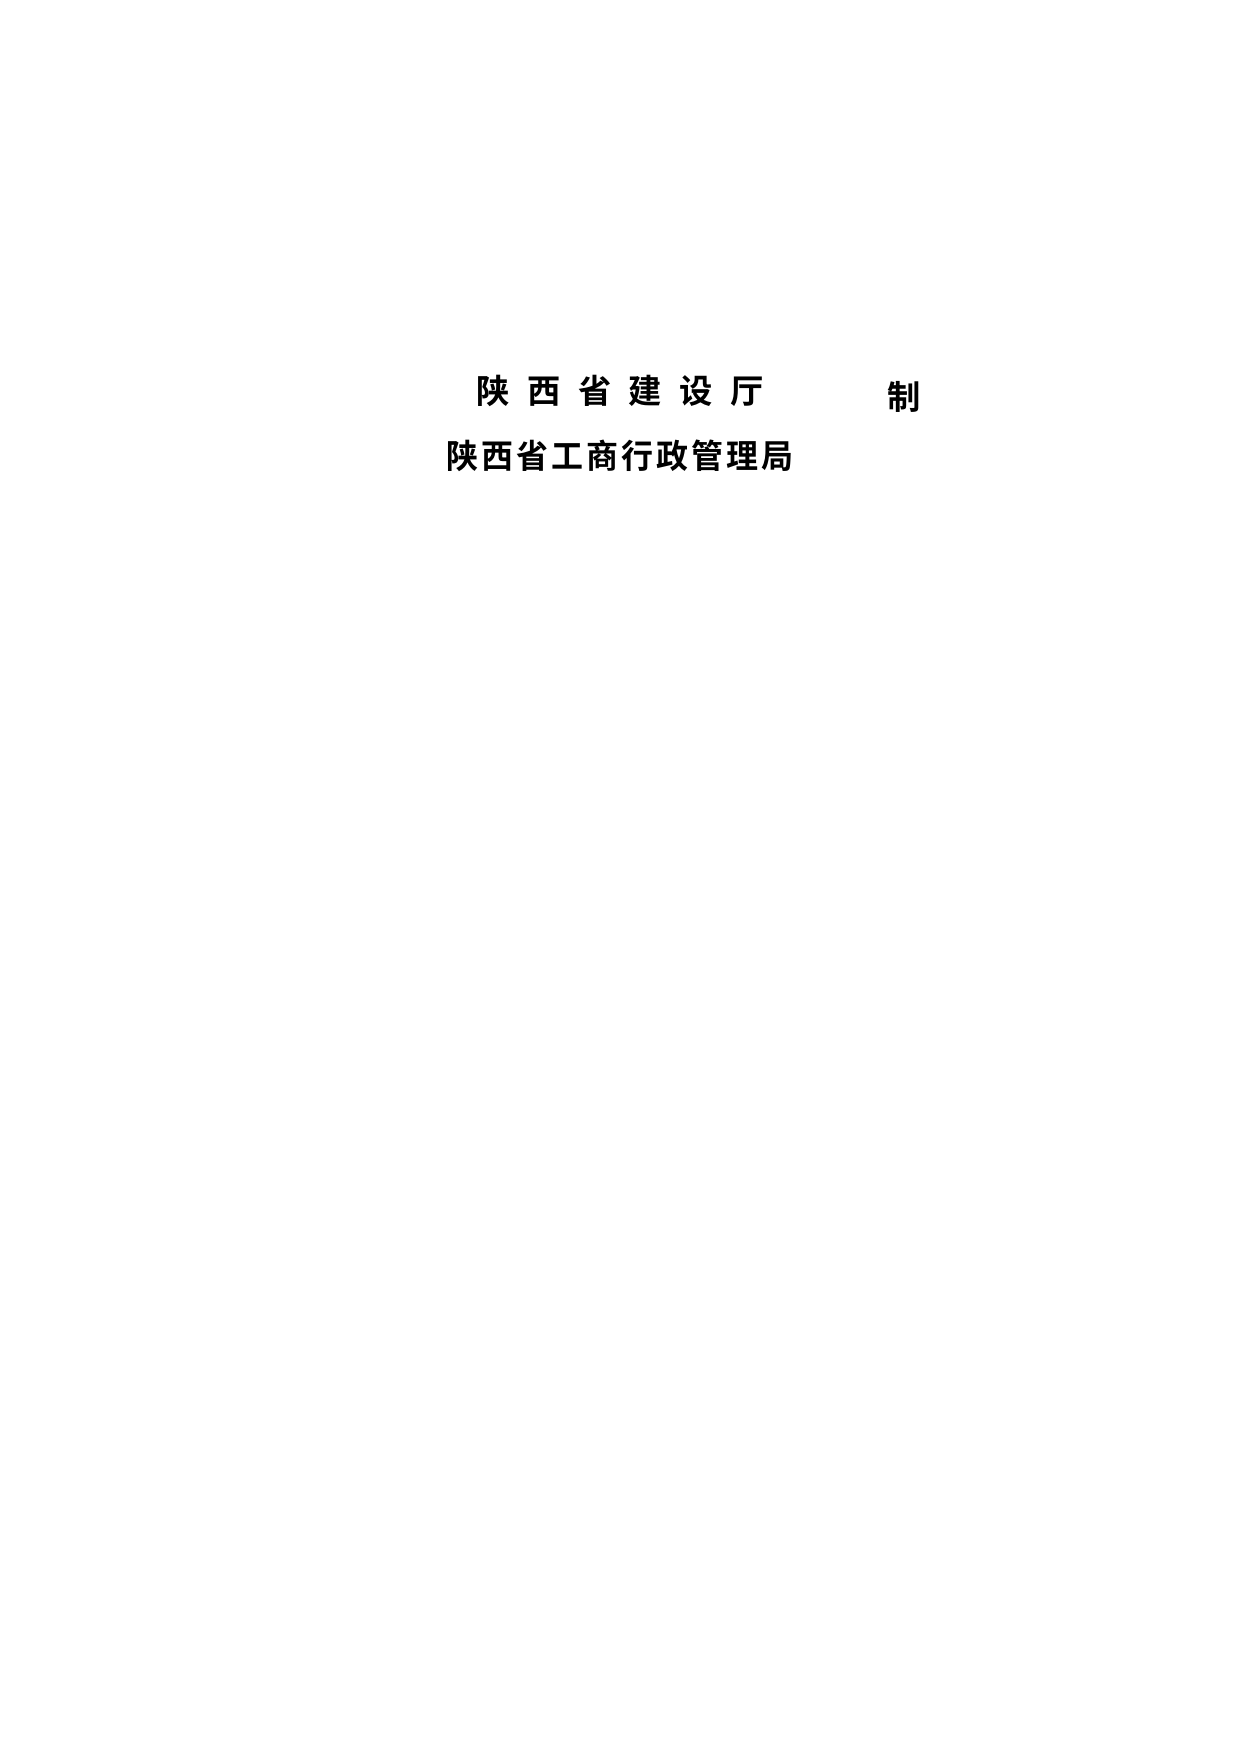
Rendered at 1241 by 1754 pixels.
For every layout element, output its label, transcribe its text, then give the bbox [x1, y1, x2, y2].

text 陕西省建设厅 [187, 357, 1053, 422]
text 陕西省工商行政管理局 [187, 422, 1053, 487]
